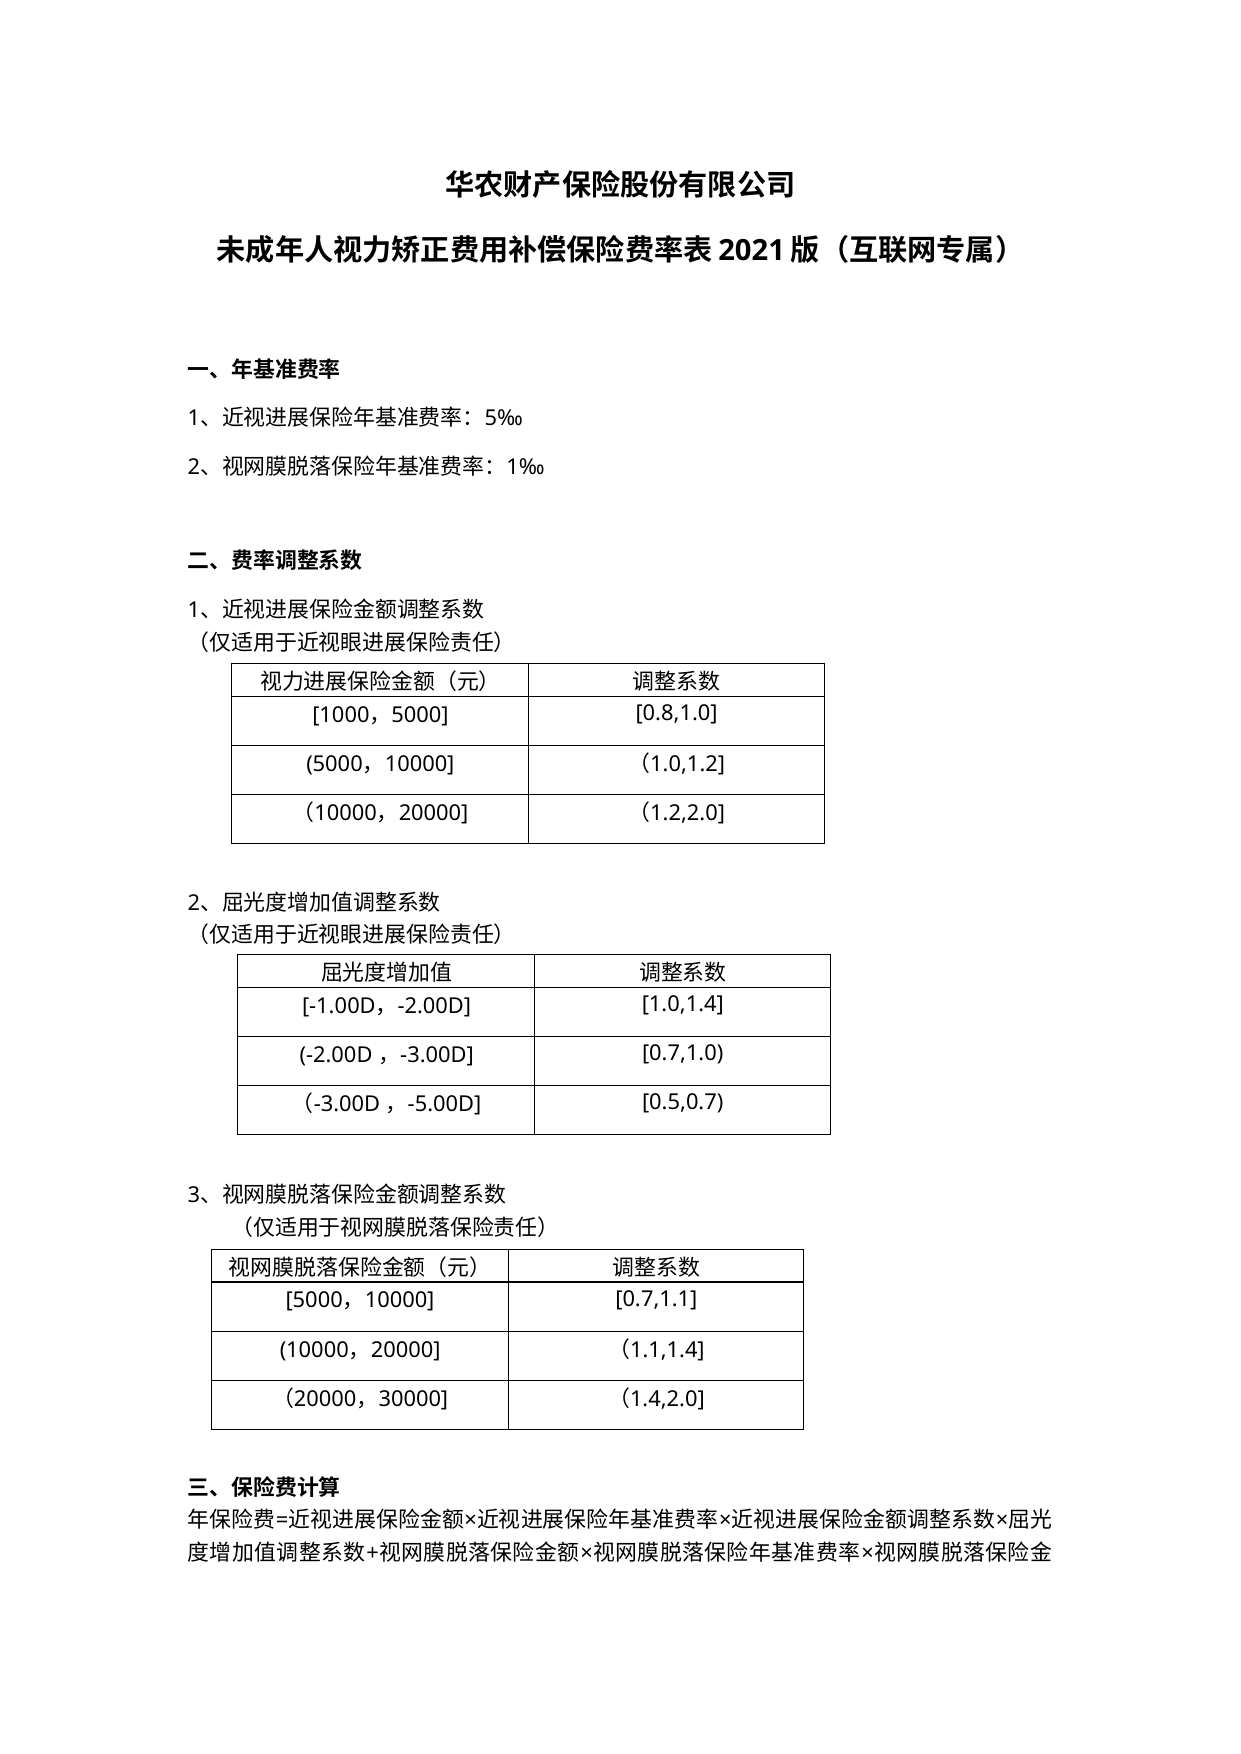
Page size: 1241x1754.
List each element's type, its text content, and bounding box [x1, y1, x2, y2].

table_cell [0.5,0.7) [535, 1086, 830, 1134]
table_header 屈光度增加值 [238, 955, 534, 987]
text （仅适用于近视眼进展保险责任） [187, 624, 1053, 657]
table_cell （1.0,1.2] [529, 746, 824, 794]
table_header 视网膜脱落保险金额（元） [212, 1250, 508, 1281]
table_header 调整系数 [535, 955, 830, 987]
table_header 调整系数 [509, 1250, 803, 1281]
list 年基准费率 [187, 352, 1053, 383]
table_cell [5000，10000] [212, 1283, 508, 1331]
table_header 视力进展保险金额（元） [232, 664, 528, 696]
table_cell [0.7,1.1] [509, 1283, 803, 1331]
table_cell （1.4,2.0] [509, 1381, 803, 1429]
text 1、近视进展保险金额调整系数 [187, 592, 1053, 624]
table_cell [-1.00D，-2.00D] [238, 988, 534, 1036]
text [187, 1502, 1053, 1567]
list 保险费计算 [187, 1469, 1053, 1502]
text （仅适用于近视眼进展保险责任） [187, 917, 1053, 949]
table_cell （1.1,1.4] [509, 1332, 803, 1379]
table_header 调整系数 [529, 664, 824, 696]
table_cell [0.7,1.0) [535, 1037, 830, 1085]
table_cell [0.8,1.0] [529, 697, 824, 744]
text 华农财产保险股份有限公司 [187, 162, 1053, 204]
text （仅适用于视网膜脱落保险责任） [231, 1209, 1053, 1242]
text 2、屈光度增加值调整系数 [187, 884, 1053, 917]
text 未成年人视力矫正费用补偿保险费率表2021版（互联网专属） [187, 226, 1053, 269]
table_cell （1.2,2.0] [529, 795, 824, 843]
table_cell (-2.00D ，-3.00D] [238, 1037, 534, 1085]
text 3、视网膜脱落保险金额调整系数 [187, 1177, 1053, 1209]
list 近视进展保险年基准费率：5‰ [187, 400, 1053, 432]
table_cell (10000，20000] [212, 1332, 508, 1379]
list 费率调整系数 [187, 543, 1053, 575]
table_cell (5000，10000] [232, 746, 528, 794]
table_cell [1.0,1.4] [535, 988, 830, 1036]
list 视网膜脱落保险年基准费率：1‰ [187, 449, 1053, 481]
table_cell （10000，20000] [232, 795, 528, 843]
table_cell [1000，5000] [232, 697, 528, 744]
table_cell （20000，30000] [212, 1381, 508, 1429]
table_cell （-3.00D ，-5.00D] [238, 1086, 534, 1134]
